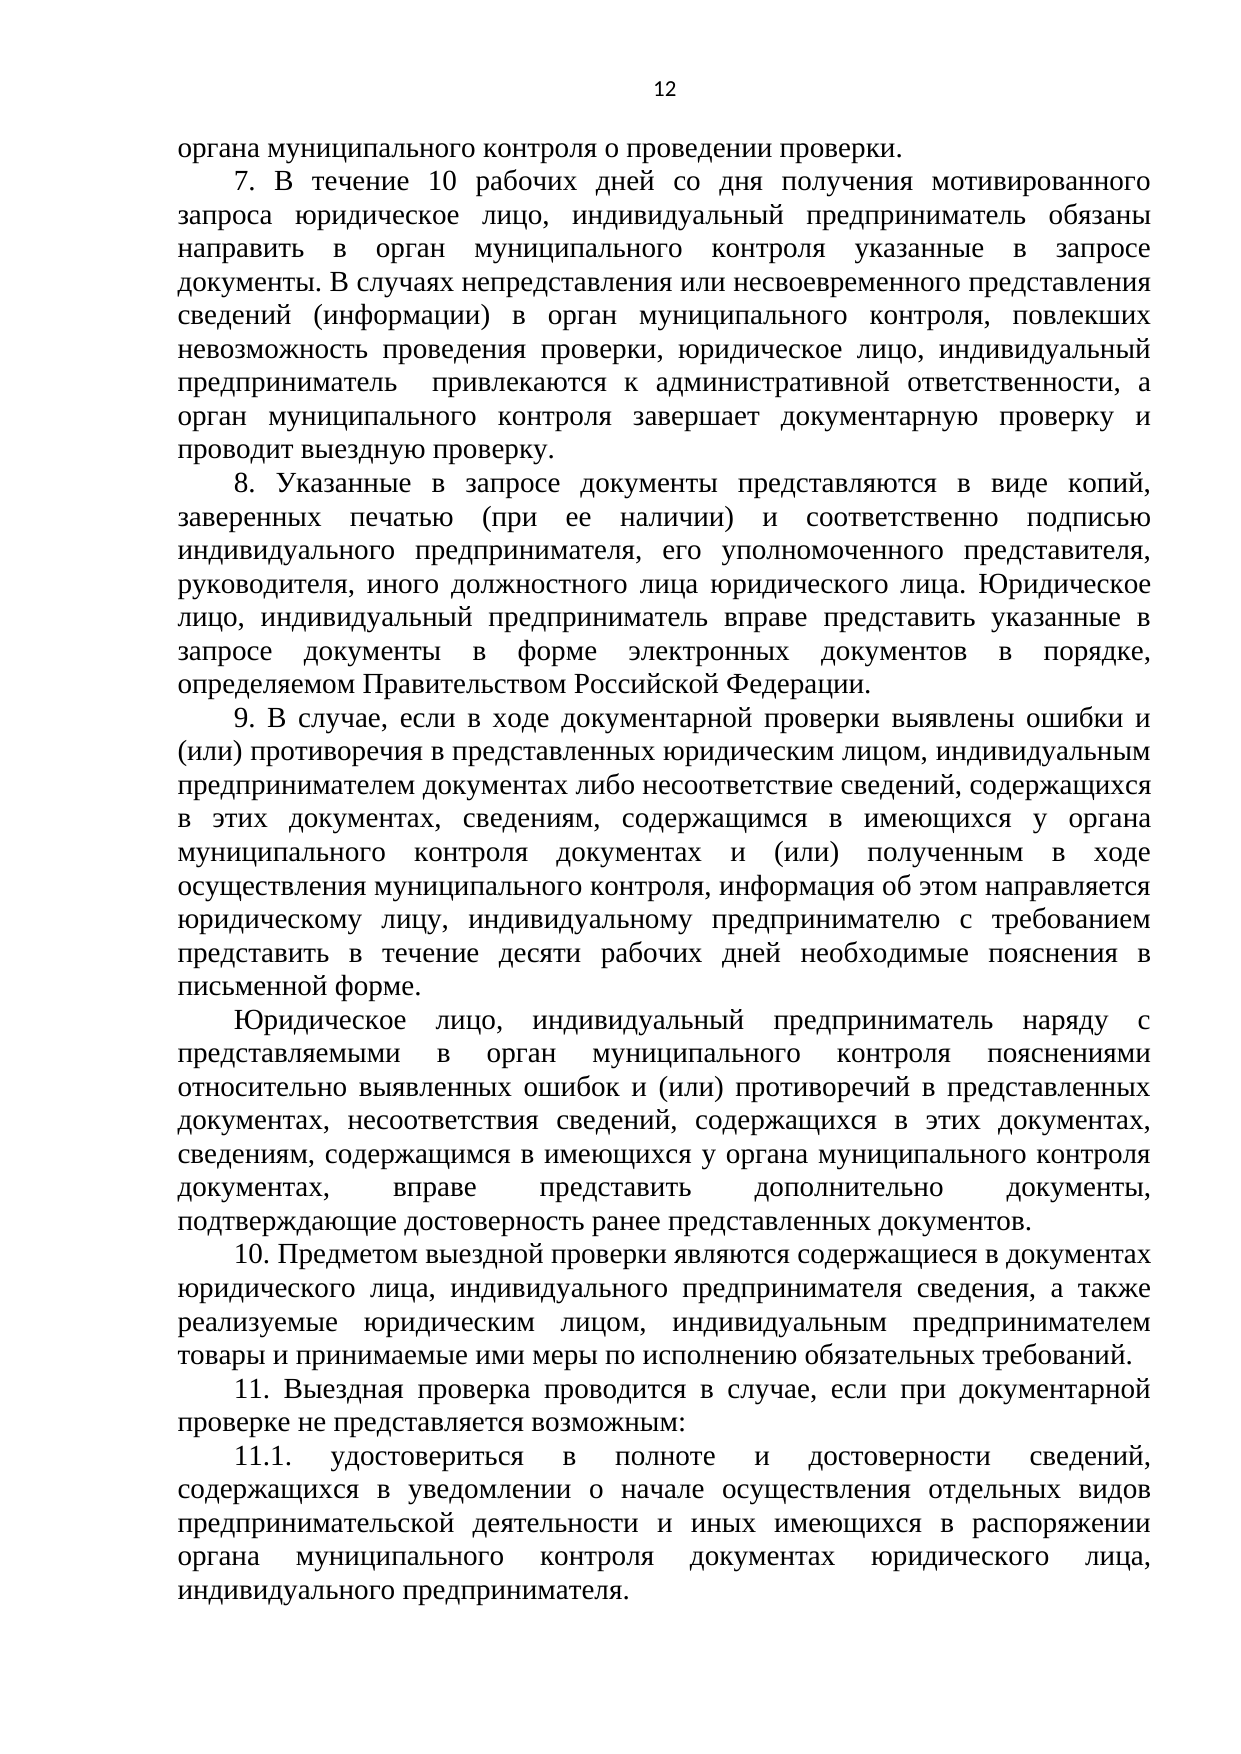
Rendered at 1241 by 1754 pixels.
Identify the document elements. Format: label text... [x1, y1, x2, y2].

text 11.1. удостовериться в полноте и достоверности сведений, содержащихся в уведомлении о начале осуществления отдельных видов предпринимательской деятельности и иных имеющихся в распоряжении органа муниципального контроля документах юридического лица, индивидуального предпринимателя. [177, 1438, 1152, 1606]
text Юридическое лицо, индивидуальный предприниматель наряду с представляемыми в орган муниципального контроля пояснениями относительно выявленных ошибок и (или) противоречий в представленных документах, несоответствия сведений, содержащихся в этих документах, сведениям, содержащимся в имеющихся у органа муниципального контроля документах, вправе представить дополнительно документы, подтверждающие достоверность ранее представленных документов. [177, 1002, 1152, 1237]
text 7. В течение 10 рабочих дней со дня получения мотивированного запроса юридическое лицо, индивидуальный предприниматель обязаны направить в орган муниципального контроля указанные в запросе документы. В случаях непредставления или несвоевременного представления сведений (информации) в орган муниципального контроля, повлекших невозможность проведения проверки, юридическое лицо, индивидуальный предприниматель привлекаются к административной ответственности, а орган муниципального контроля завершает документарную проверку и проводит выездную проверку. [177, 163, 1152, 465]
text 10. Предметом выездной проверки являются содержащиеся в документах юридического лица, индивидуального предпринимателя сведения, а также реализуемые юридическим лицом, индивидуальным предпринимателем товары и принимаемые ими меры по исполнению обязательных требований. [177, 1237, 1152, 1371]
text 9. В случае, если в ходе документарной проверки выявлены ошибки и (или) противоречия в представленных юридическим лицом, индивидуальным предпринимателем документах либо несоответствие сведений, содержащихся в этих документах, сведениям, содержащимся в имеющихся у органа муниципального контроля документах и (или) полученным в ходе осуществления муниципального контроля, информация об этом направляется юридическому лицу, индивидуальному предпринимателю с требованием представить в течение десяти рабочих дней необходимые пояснения в письменной форме. [177, 700, 1152, 1002]
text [177, 130, 1152, 163]
text 11. Выездная проверка проводится в случае, если при документарной проверке не представляется возможным: [177, 1371, 1152, 1438]
text 8. Указанные в запросе документы представляются в виде копий, заверенных печатью (при ее наличии) и соответственно подписью индивидуального предпринимателя, его уполномоченного представителя, руководителя, иного должностного лица юридического лица. Юридическое лицо, индивидуальный предприниматель вправе представить указанные в запросе документы в форме электронных документов в порядке, определяемом Правительством Российской Федерации. [177, 465, 1152, 700]
